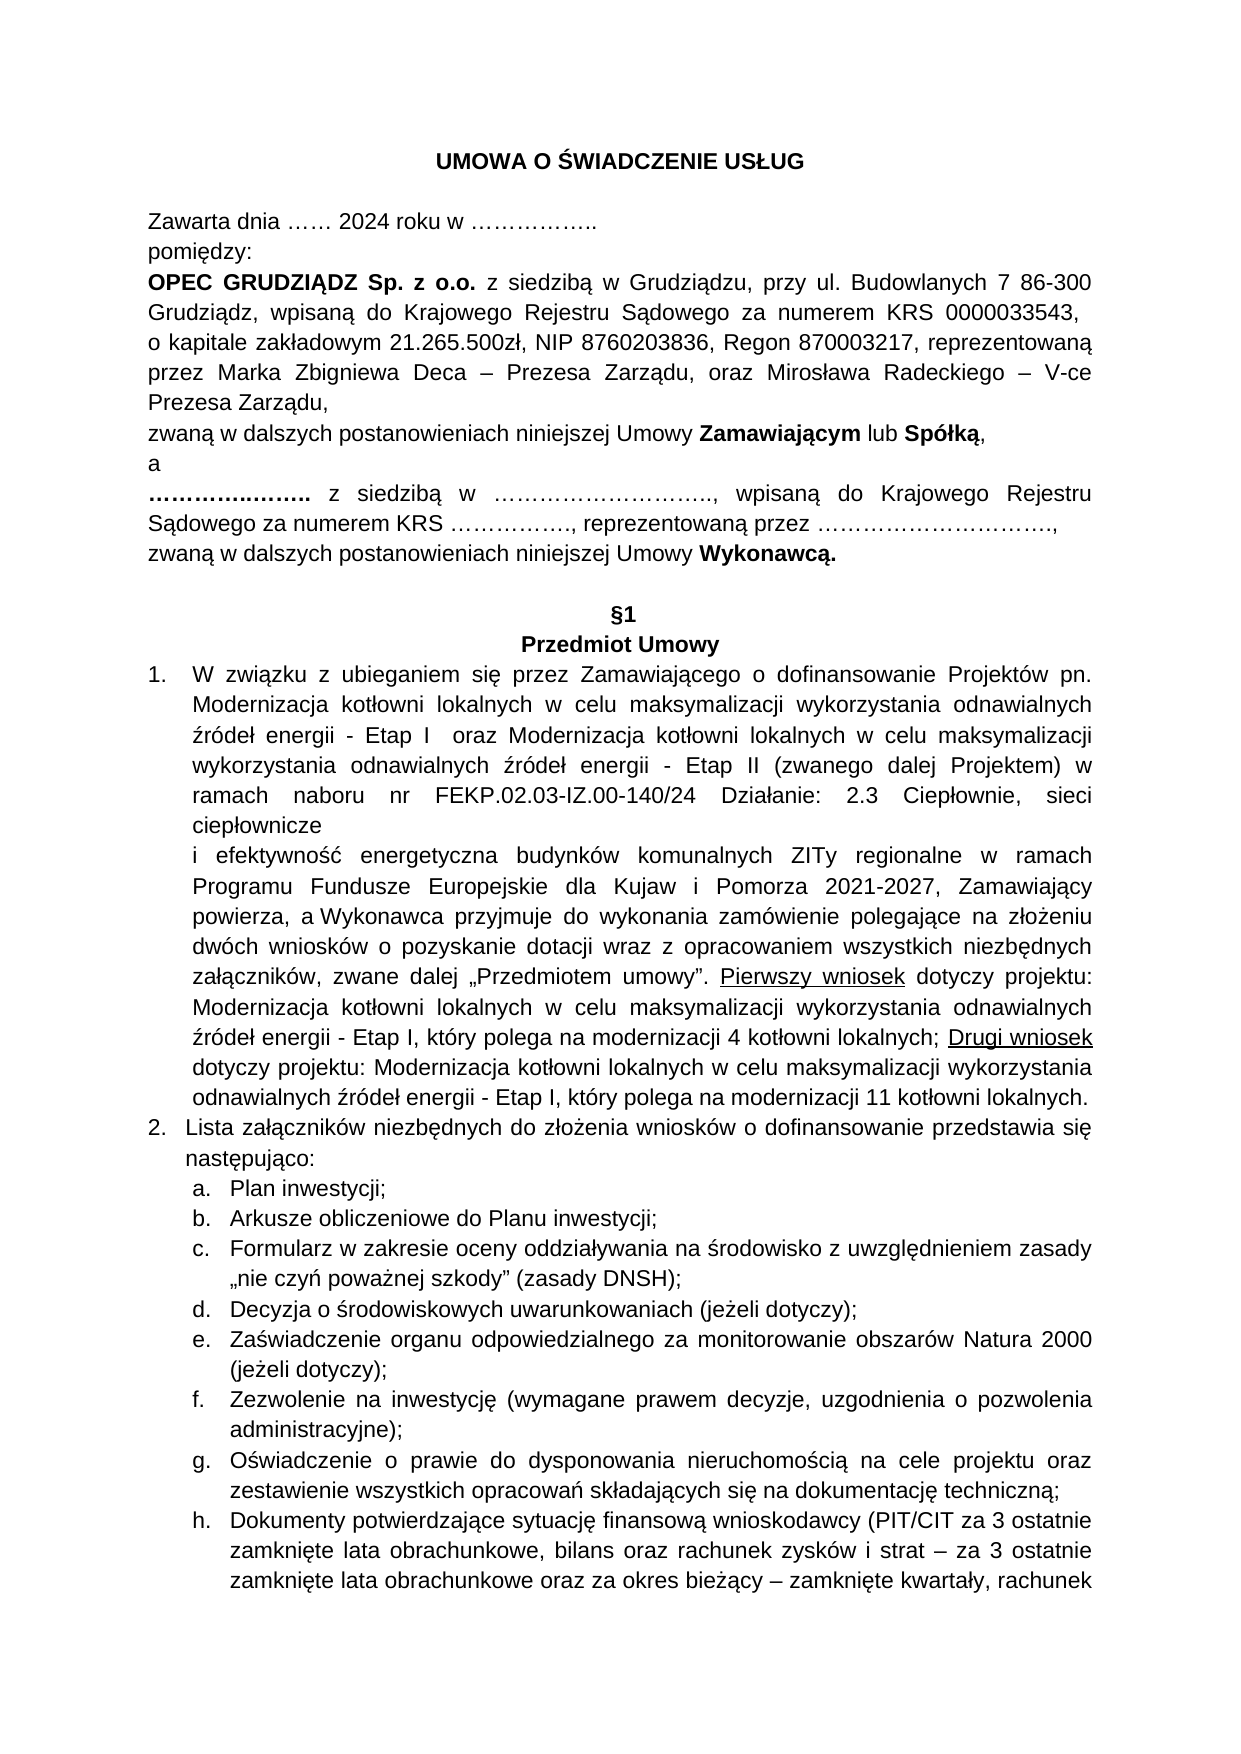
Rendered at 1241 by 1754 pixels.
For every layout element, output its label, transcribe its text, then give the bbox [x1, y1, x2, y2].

list Arkusze obliczeniowe do Planu inwestycji; [192, 1205, 1093, 1231]
text Przedmiot Umowy [148, 631, 1093, 657]
list Lista załączników niezbędnych do złożenia wniosków o dofinansowanie przedstawia się następująco: [148, 1114, 1093, 1171]
text §1 [148, 601, 1093, 627]
text a [148, 450, 1093, 476]
list W związku z ubieganiem się przez Zamawiającego o dofinansowanie Projektów pn. Modernizacja kotłowni lokalnych w celu maksymalizacji wykorzystania odnawialnych źródeł energii - Etap I oraz Modernizacja kotłowni lokalnych w celu maksymalizacji wykorzystania odnawialnych źródeł energii - Etap II (zwanego dalej Projektem) w ramach naboru nr FEKP.02.03-IZ.00-140/24 Działanie: 2.3 Ciepłownie, sieci ciepłownicze i efektywność energetyczna budynków komunalnych ZITy regionalne w ramach Programu Fundusze Europejskie dla Kujaw i Pomorza 2021-2027, Zamawiający powierza, a Wykonawca przyjmuje do wykonania zamówienie polegające na złożeniu dwóch wniosków o pozyskanie dotacji wraz z opracowaniem wszystkich niezbędnych załączników, zwane dalej „Przedmiotem umowy”. Pierwszy wniosek dotyczy projektu: Modernizacja kotłowni lokalnych w celu maksymalizacji wykorzystania odnawialnych źródeł energii - Etap I, który polega na modernizacji 4 kotłowni lokalnych; Drugi wniosek dotyczy projektu: Modernizacja kotłowni lokalnych w celu maksymalizacji wykorzystania odnawialnych źródeł energii - Etap I, który polega na modernizacji 11 kotłowni lokalnych. [148, 661, 1093, 1110]
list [192, 1507, 1093, 1594]
list Zaświadczenie organu odpowiedzialnego za monitorowanie obszarów Natura 2000 (jeżeli dotyczy); [192, 1326, 1093, 1382]
list Formularz w zakresie oceny oddziaływania na środowisko z uwzględnieniem zasady „nie czyń poważnej szkody” (zasady DNSH); [192, 1235, 1093, 1292]
list …………..…….. z siedzibą w ……………………….., wpisaną do Krajowego Rejestru Sądowego za numerem KRS ……………., reprezentowaną przez …………………………., [148, 480, 1093, 536]
list Plan inwestycji; [192, 1175, 1093, 1201]
text Zawarta dnia …… 2024 roku w …………….. [148, 208, 1093, 234]
list OPEC GRUDZIĄDZ Sp. z o.o. z siedzibą w Grudziądzu, przy ul. Budowlanych 7 86-300 Grudziądz, wpisaną do Krajowego Rejestru Sądowego za numerem KRS 0000033543, o kapitale zakładowym 21.265.500zł, NIP 8760203836, Regon 870003217, reprezentowaną przez Marka Zbigniewa Deca – Prezesa Zarządu, oraz Mirosława Radeckiego – V-ce Prezesa Zarządu, [148, 268, 1093, 416]
text UMOWA O ŚWIADCZENIE USŁUG [148, 148, 1093, 174]
list Decyzja o środowiskowych uwarunkowaniach (jeżeli dotyczy); [192, 1296, 1093, 1322]
list Zezwolenie na inwestycję (wymagane prawem decyzje, uzgodnienia o pozwolenia administracyjne); [192, 1386, 1093, 1443]
text pomiędzy: [148, 238, 1093, 264]
list zwaną w dalszych postanowieniach niniejszej Umowy Wykonawcą. [148, 540, 1093, 567]
list zwaną w dalszych postanowieniach niniejszej Umowy Zamawiającym lub Spółką, [148, 419, 1093, 446]
list Oświadczenie o prawie do dysponowania nieruchomością na cele projektu oraz zestawienie wszystkich opracowań składających się na dokumentację techniczną; [192, 1447, 1093, 1503]
